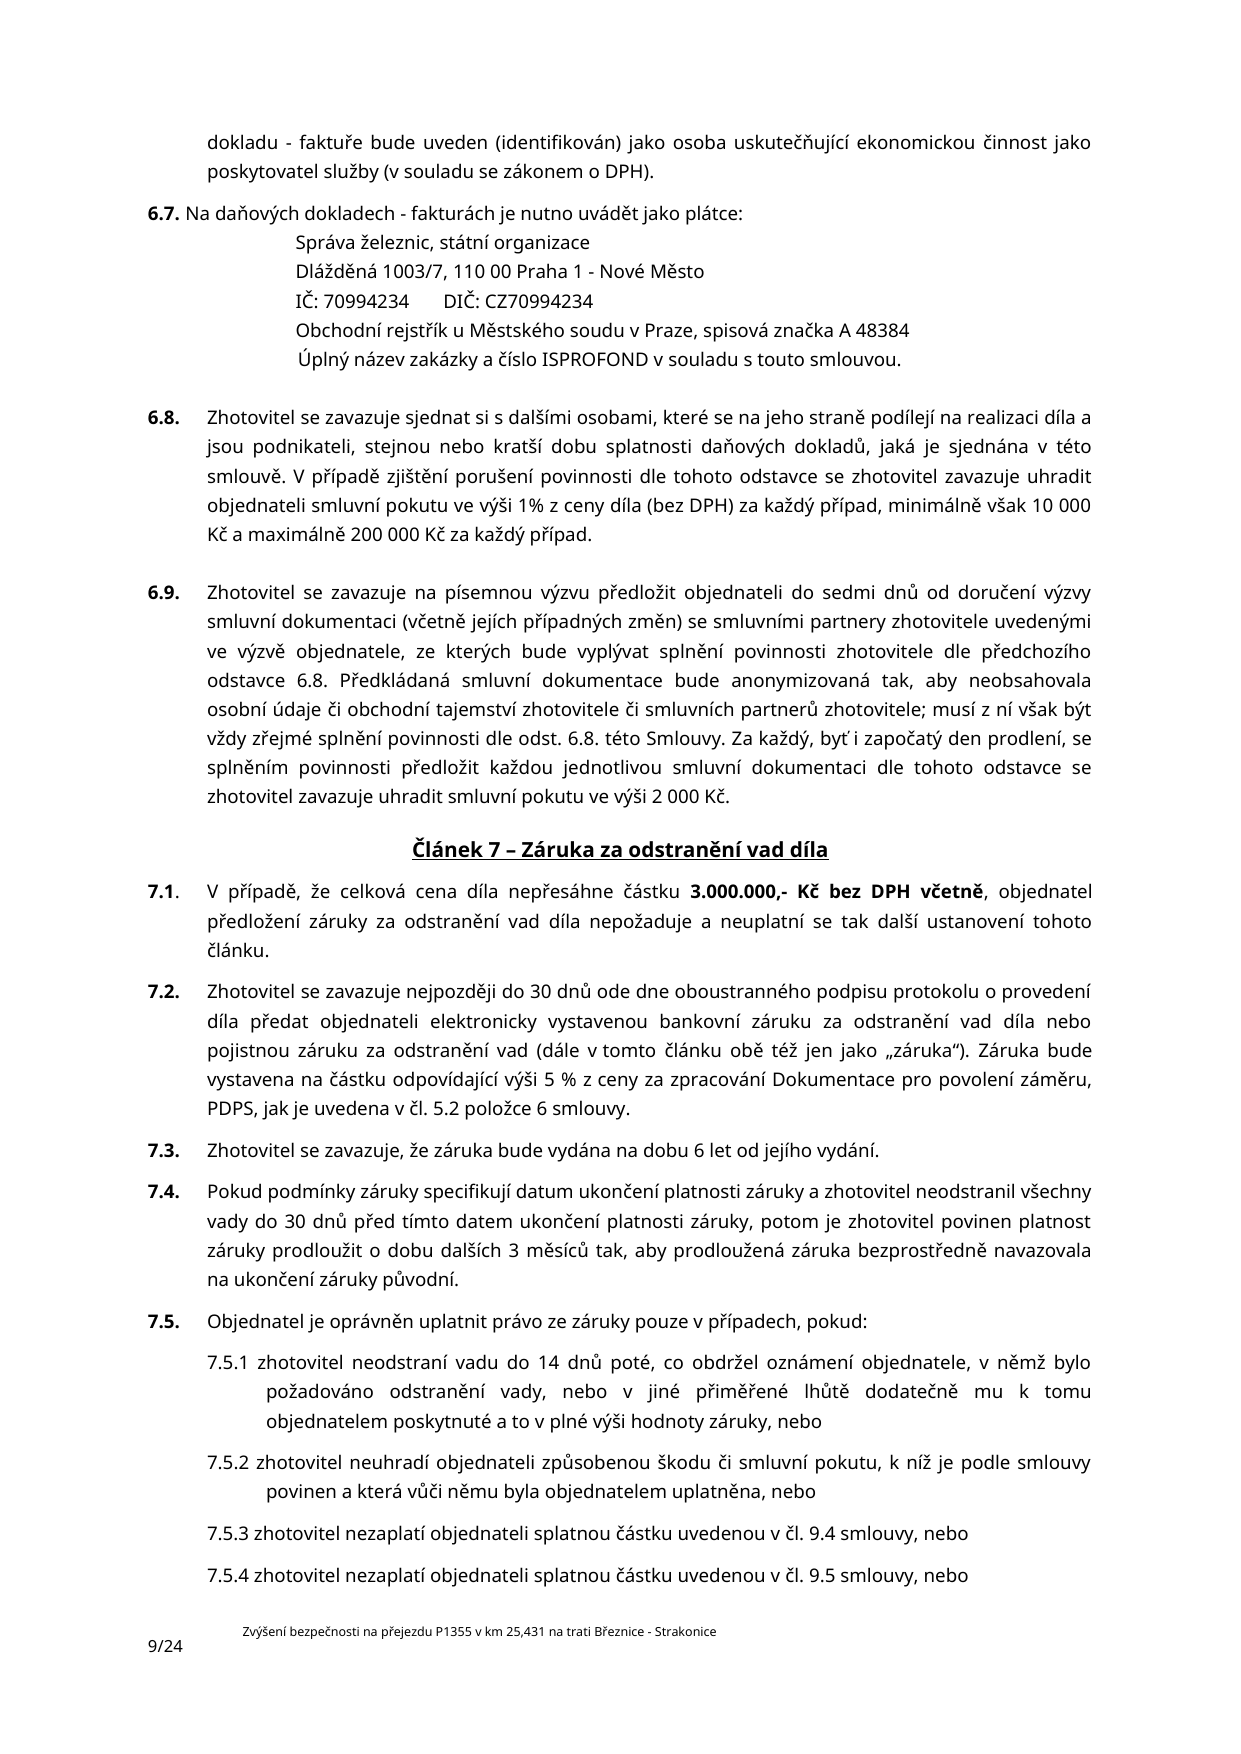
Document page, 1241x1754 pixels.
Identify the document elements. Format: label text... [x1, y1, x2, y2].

text IČ: 70994234 DIČ: CZ70994234 [148, 285, 1092, 314]
text 7.5.4 zhotovitel nezaplatí objednateli splatnou částku uvedenou v čl. 9.5 smlouvy, nebo [148, 1559, 1092, 1588]
text 6.9. Zhotovitel se zavazuje na písemnou výzvu předložit objednateli do sedmi dnů od doručení výzvy smluvní dokumentaci (včetně jejích případných změn) se smluvními partnery zhotovitele uvedenými ve výzvě objednatele, ze kterých bude vyplývat splnění povinnosti zhotovitele dle předchozího odstavce 6.8. Předkládaná smluvní dokumentace bude anonymizovaná tak, aby neobsahovala osobní údaje či obchodní tajemství zhotovitele či smluvních partnerů zhotovitele; musí z ní však být vždy zřejmé splnění povinnosti dle odst. 6.8. této Smlouvy. Za každý, byť i započatý den prodlení, se splněním povinnosti předložit každou jednotlivou smluvní dokumentaci dle tohoto odstavce se zhotovitel zavazuje uhradit smluvní pokutu ve výši 2 000 Kč. [148, 576, 1092, 810]
text 7.5.3 zhotovitel nezaplatí objednateli splatnou částku uvedenou v čl. 9.4 smlouvy, nebo [148, 1517, 1092, 1546]
text 7.2. Zhotovitel se zavazuje nejpozději do 30 dnů ode dne oboustranného podpisu protokolu o provedení díla předat objednateli elektronicky vystavenou bankovní záruku za odstranění vad díla nebo pojistnou záruku za odstranění vad (dále v tomto článku obě též jen jako „záruka“). Záruka bude vystavena na částku odpovídající výši 5 % z ceny za zpracování Dokumentace pro povolení záměru, PDPS, jak je uvedena v čl. 5.2 položce 6 smlouvy. [148, 976, 1092, 1121]
text Dlážděná 1003/7, 110 00 Praha 1 - Nové Město [148, 256, 1092, 285]
text Obchodní rejstřík u Městského soudu v Praze, spisová značka A 48384 [148, 314, 1092, 343]
text 7.5.2 zhotovitel neuhradí objednateli způsobenou škodu či smluvní pokutu, k níž je podle smlouvy povinen a která vůči němu byla objednatelem uplatněna, nebo [207, 1446, 1092, 1505]
text 6.8. Zhotovitel se zavazuje sjednat si s dalšími osobami, které se na jeho straně podílejí na realizaci díla a jsou podnikateli, stejnou nebo kratší dobu splatnosti daňových dokladů, jaká je sjednána v této smlouvě. V případě zjištění porušení povinnosti dle tohoto odstavce se zhotovitel zavazuje uhradit objednateli smluvní pokutu ve výši 1% z ceny díla (bez DPH) za každý případ, minimálně však 10 000 Kč a maximálně 200 000 Kč za každý případ. [148, 401, 1092, 547]
text 7.1. V případě, že celková cena díla nepřesáhne částku 3.000.000,- Kč bez DPH včetně, objednatel předložení záruky za odstranění vad díla nepožaduje a neuplatní se tak další ustanovení tohoto článku. [148, 876, 1092, 963]
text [148, 126, 1092, 185]
text 6.7. Na daňových dokladech - fakturách je nutno uvádět jako plátce: [148, 197, 1092, 226]
text 7.5.1 zhotovitel neodstraní vadu do 14 dnů poté, co obdržel oznámení objednatele, v němž bylo požadováno odstranění vady, nebo v jiné přiměřené lhůtě dodatečně mu k tomu objednatelem poskytnuté a to v plné výši hodnoty záruky, nebo [207, 1346, 1092, 1434]
text 7.4. Pokud podmínky záruky specifikují datum ukončení platnosti záruky a zhotovitel neodstranil všechny vady do 30 dnů před tímto datem ukončení platnosti záruky, potom je zhotovitel povinen platnost záruky prodloužit o dobu dalších 3 měsíců tak, aby prodloužená záruka bezprostředně navazovala na ukončení záruky původní. [148, 1176, 1092, 1292]
text Úplný název zakázky a číslo ISPROFOND v souladu s touto smlouvou. [148, 343, 1092, 372]
text Správa železnic, státní organizace [148, 226, 1092, 256]
text 7.5. Objednatel je oprávněn uplatnit právo ze záruky pouze v případech, pokud: [148, 1305, 1092, 1334]
text 7.3. Zhotovitel se zavazuje, že záruka bude vydána na dobu 6 let od jejího vydání. [148, 1134, 1092, 1163]
subtitle Článek 7 – Záruka za odstranění vad díla [148, 835, 1092, 863]
